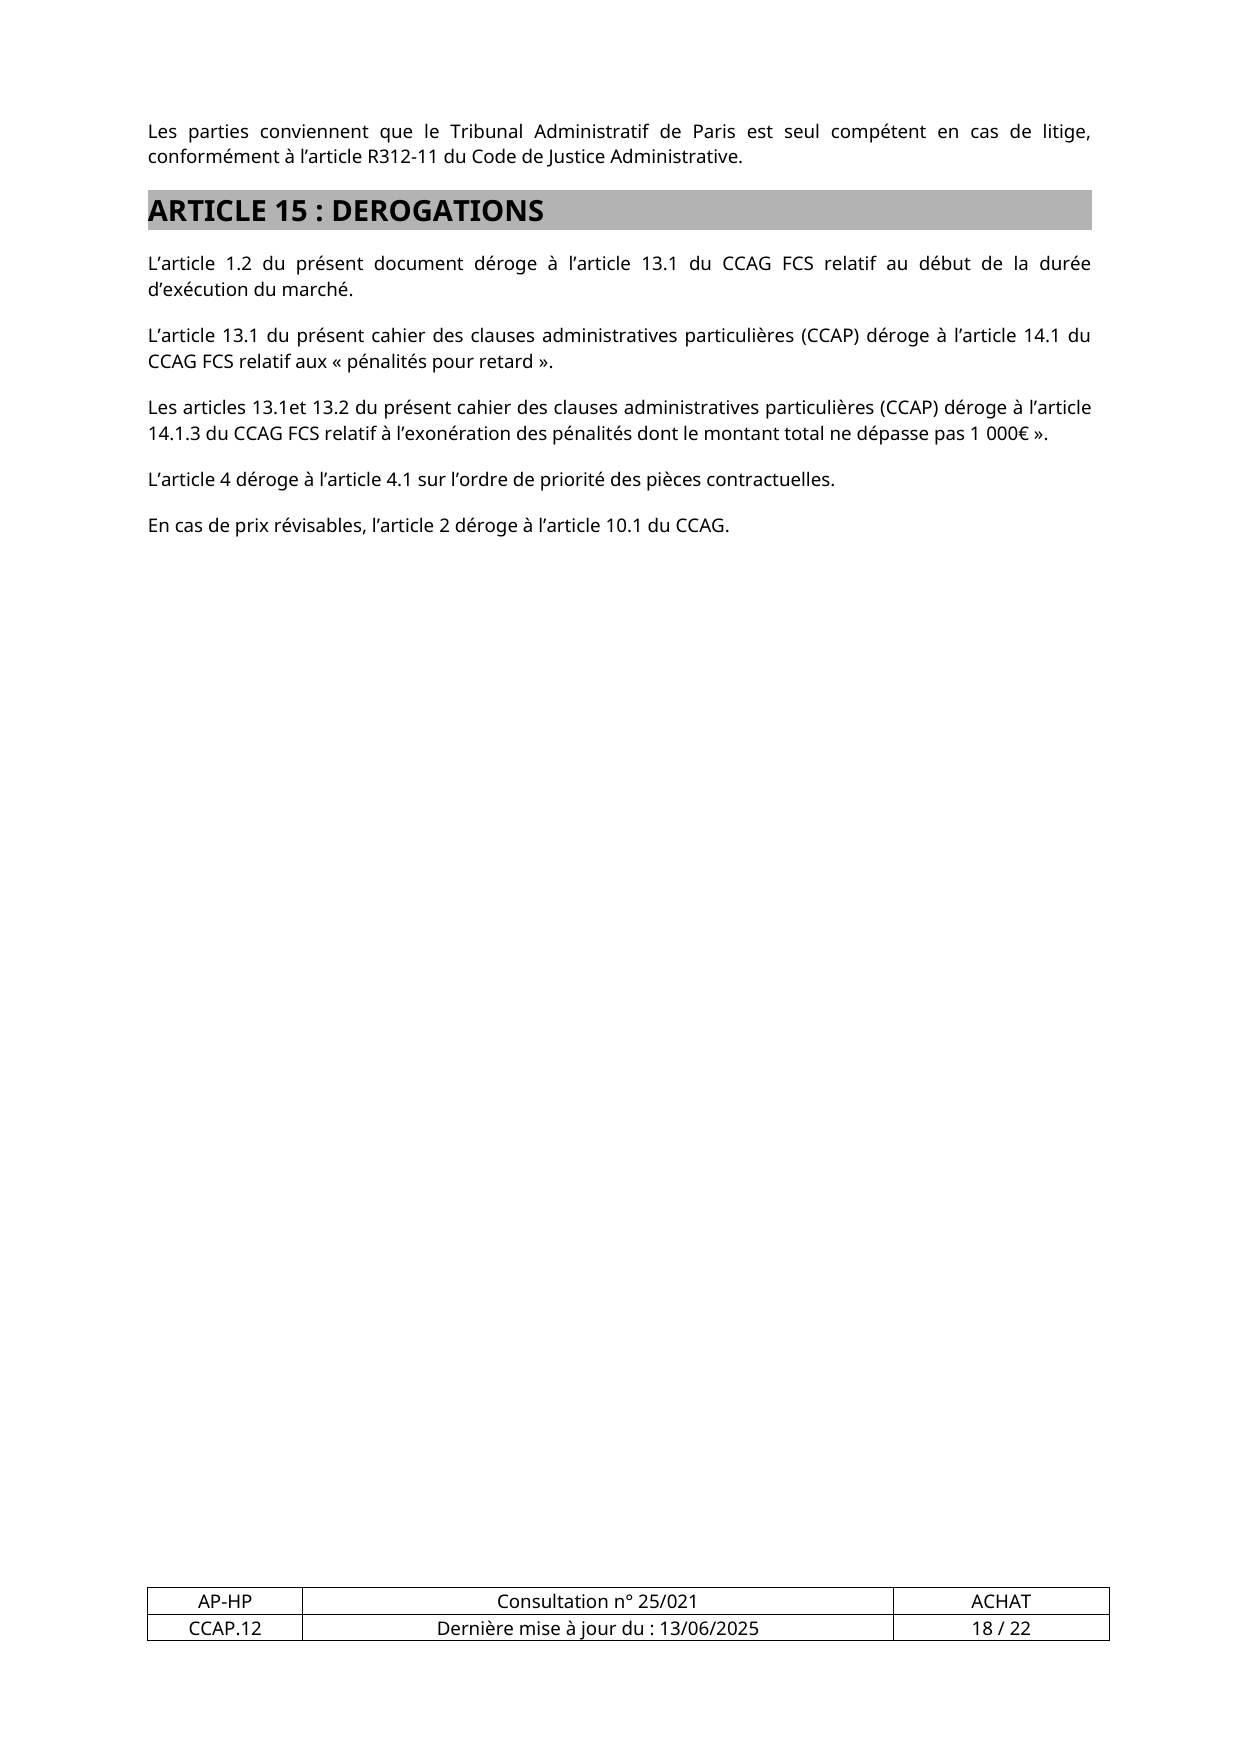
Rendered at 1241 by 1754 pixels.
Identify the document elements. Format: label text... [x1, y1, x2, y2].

text En cas de prix révisables, l’article 2 déroge à l’article 10.1 du CCAG. [148, 512, 1092, 538]
text L’article 13.1 du présent cahier des clauses administratives particulières (CCAP) déroge à l’article 14.1 du CCAG FCS relatif aux « pénalités pour retard ». [148, 322, 1092, 373]
text L’article 4 déroge à l’article 4.1 sur l’ordre de priorité des pièces contractuelles. [148, 466, 1092, 492]
text Les parties conviennent que le Tribunal Administratif de Paris est seul compétent en cas de litige, conformément à l’article R312-11 du Code de Justice Administrative. [148, 118, 1092, 169]
text L’article 1.2 du présent document déroge à l’article 13.1 du CCAG FCS relatif au début de la durée d’exécution du marché. [148, 251, 1092, 302]
text Les articles 13.1et 13.2 du présent cahier des clauses administratives particulières (CCAP) déroge à l’article 14.1.3 du CCAG FCS relatif à l’exonération des pénalités dont le montant total ne dépasse pas 1 000€ ». [148, 394, 1092, 445]
subtitle DEROGATIONS [148, 190, 1092, 230]
